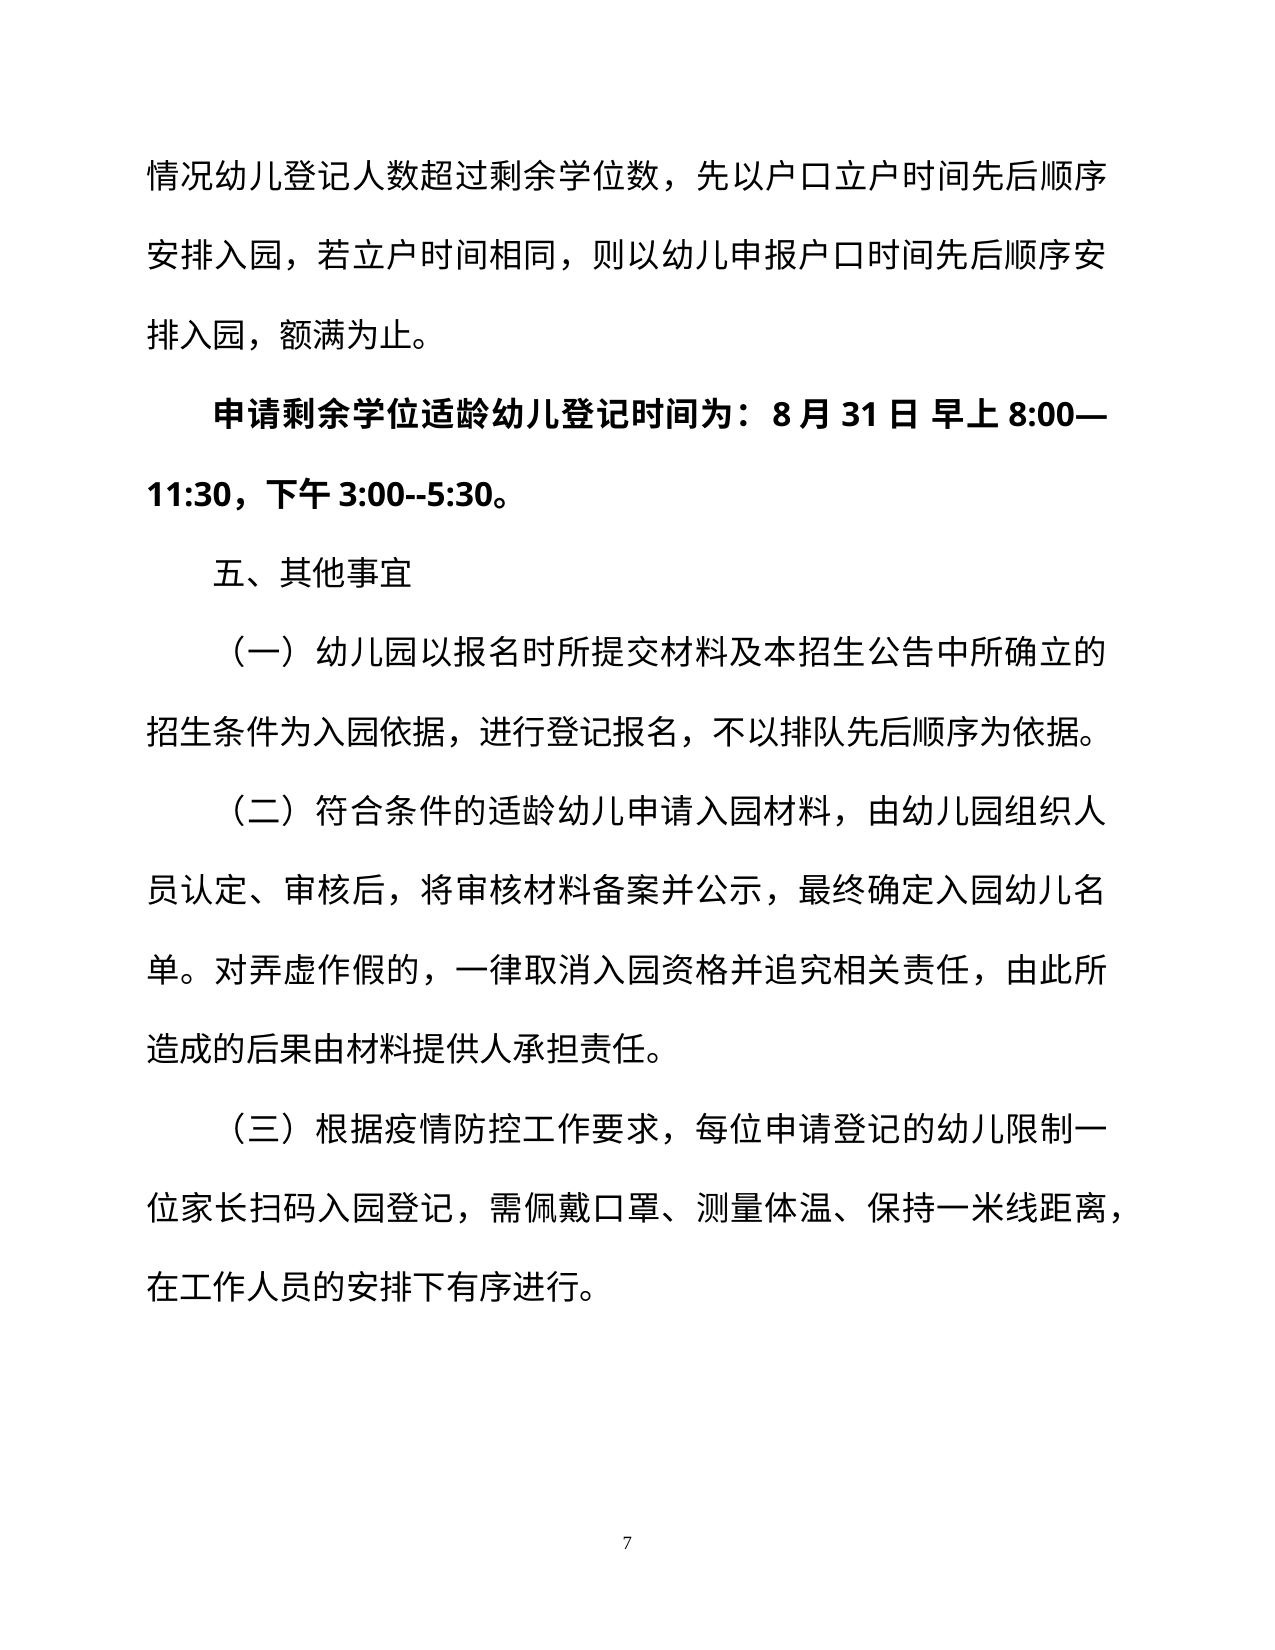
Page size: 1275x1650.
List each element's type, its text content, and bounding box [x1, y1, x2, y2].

text （一）幼儿园以报名时所提交材料及本招生公告中所确立的招生条件为入园依据，进行登记报名，不以排队先后顺序为依据。 [146, 611, 1108, 769]
text 五、其他事宜 [146, 531, 1108, 611]
text （三）根据疫情防控工作要求，每位申请登记的幼儿限制一位家长扫码入园登记，需佩戴口罩、测量体温、保持一米线距离，在工作人员的安排下有序进行。 [146, 1087, 1108, 1325]
text 申请剩余学位适龄幼儿登记时间为：8月31日 早上8:00—11:30，下午3:00--5:30。 [146, 372, 1108, 531]
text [146, 134, 1108, 372]
text （二）符合条件的适龄幼儿申请入园材料，由幼儿园组织人员认定、审核后，将审核材料备案并公示，最终确定入园幼儿名单。对弄虚作假的，一律取消入园资格并追究相关责任，由此所造成的后果由材料提供人承担责任。 [146, 769, 1108, 1087]
